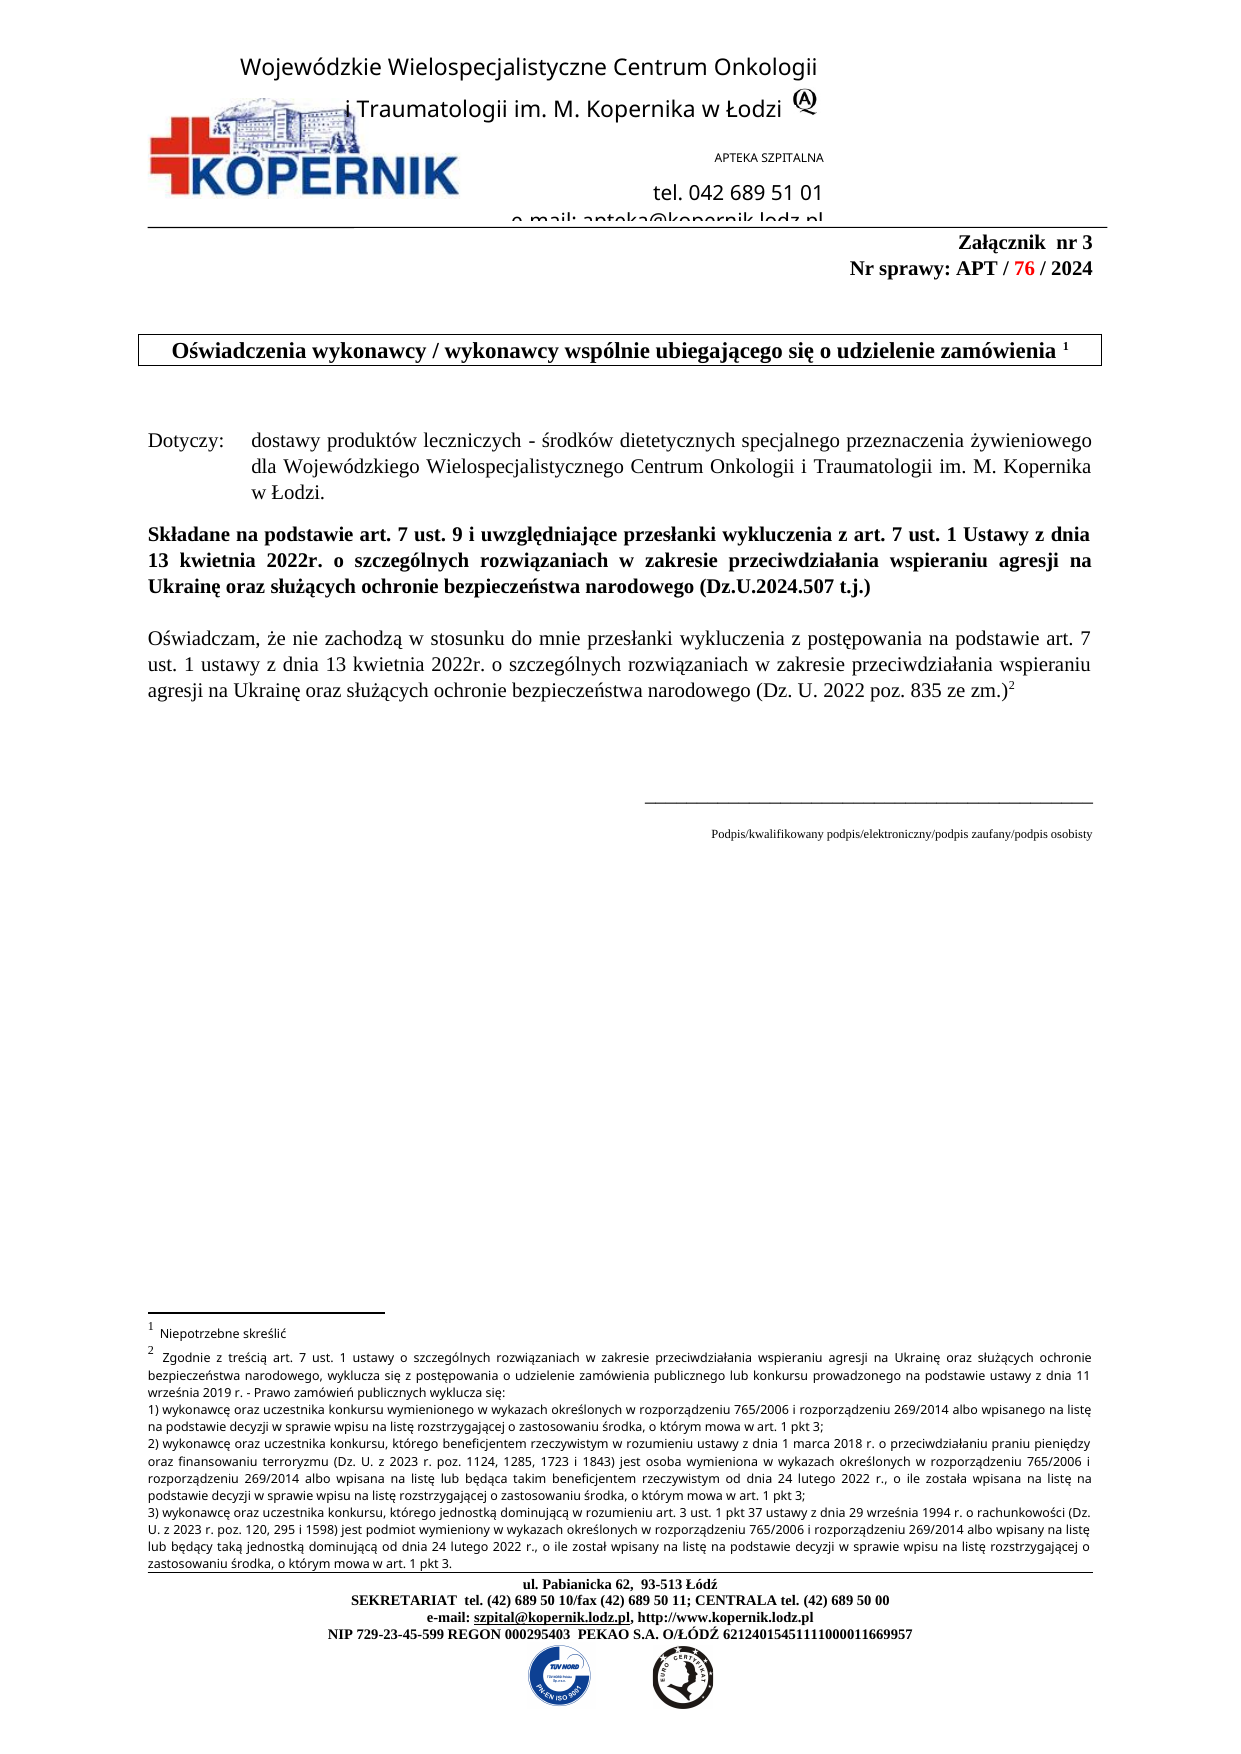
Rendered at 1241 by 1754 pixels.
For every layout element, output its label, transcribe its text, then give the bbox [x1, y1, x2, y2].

text ___________________________________________ [148, 782, 1093, 806]
text Dotyczy: dostawy produktów leczniczych - środków dietetycznych specjalnego przeznaczenia żywieniowego dla Wojewódzkiego Wielospecjalistycznego Centrum Onkologii i Traumatologii im. M. Kopernika w Łodzi. [148, 428, 1093, 504]
picture [788, 82, 824, 118]
text Składane na podstawie art. 7 ust. 9 i uwzględniające przesłanki wykluczenia z art. 7 ust. 1 Ustawy z dnia 13 kwietnia 2022r. o szczególnych rozwiązaniach w zakresie przeciwdziałania wspieraniu agresji na Ukrainę oraz służących ochronie bezpieczeństwa narodowego (Dz.U.2024.507 t.j.) [148, 522, 1093, 598]
picture [147, 98, 369, 199]
text Podpis/kwalifikowany podpis/elektroniczny/podpis zaufany/podpis osobisty [148, 827, 1093, 841]
picture [652, 1645, 714, 1709]
text Oświadczenia wykonawcy / wykonawcy wspólnie ubiegającego się o udzielenie zamówienia [139, 335, 1101, 365]
text Załącznik nr 3 [369, 72, 1093, 254]
text Nr sprawy: APT / 76 / 2024 [369, 256, 1093, 280]
text Oświadczam, że nie zachodzą w stosunku do mnie przesłanki wykluczenia z postępowania na podstawie art. 7 ust. 1 ustawy z dnia 13 kwietnia 2022r. o szczególnych rozwiązaniach w zakresie przeciwdziałania wspieraniu agresji na Ukrainę oraz służących ochronie bezpieczeństwa narodowego (Dz. U. 2022 poz. 835 ze zm.) [148, 626, 1093, 702]
picture [526, 1642, 596, 1709]
